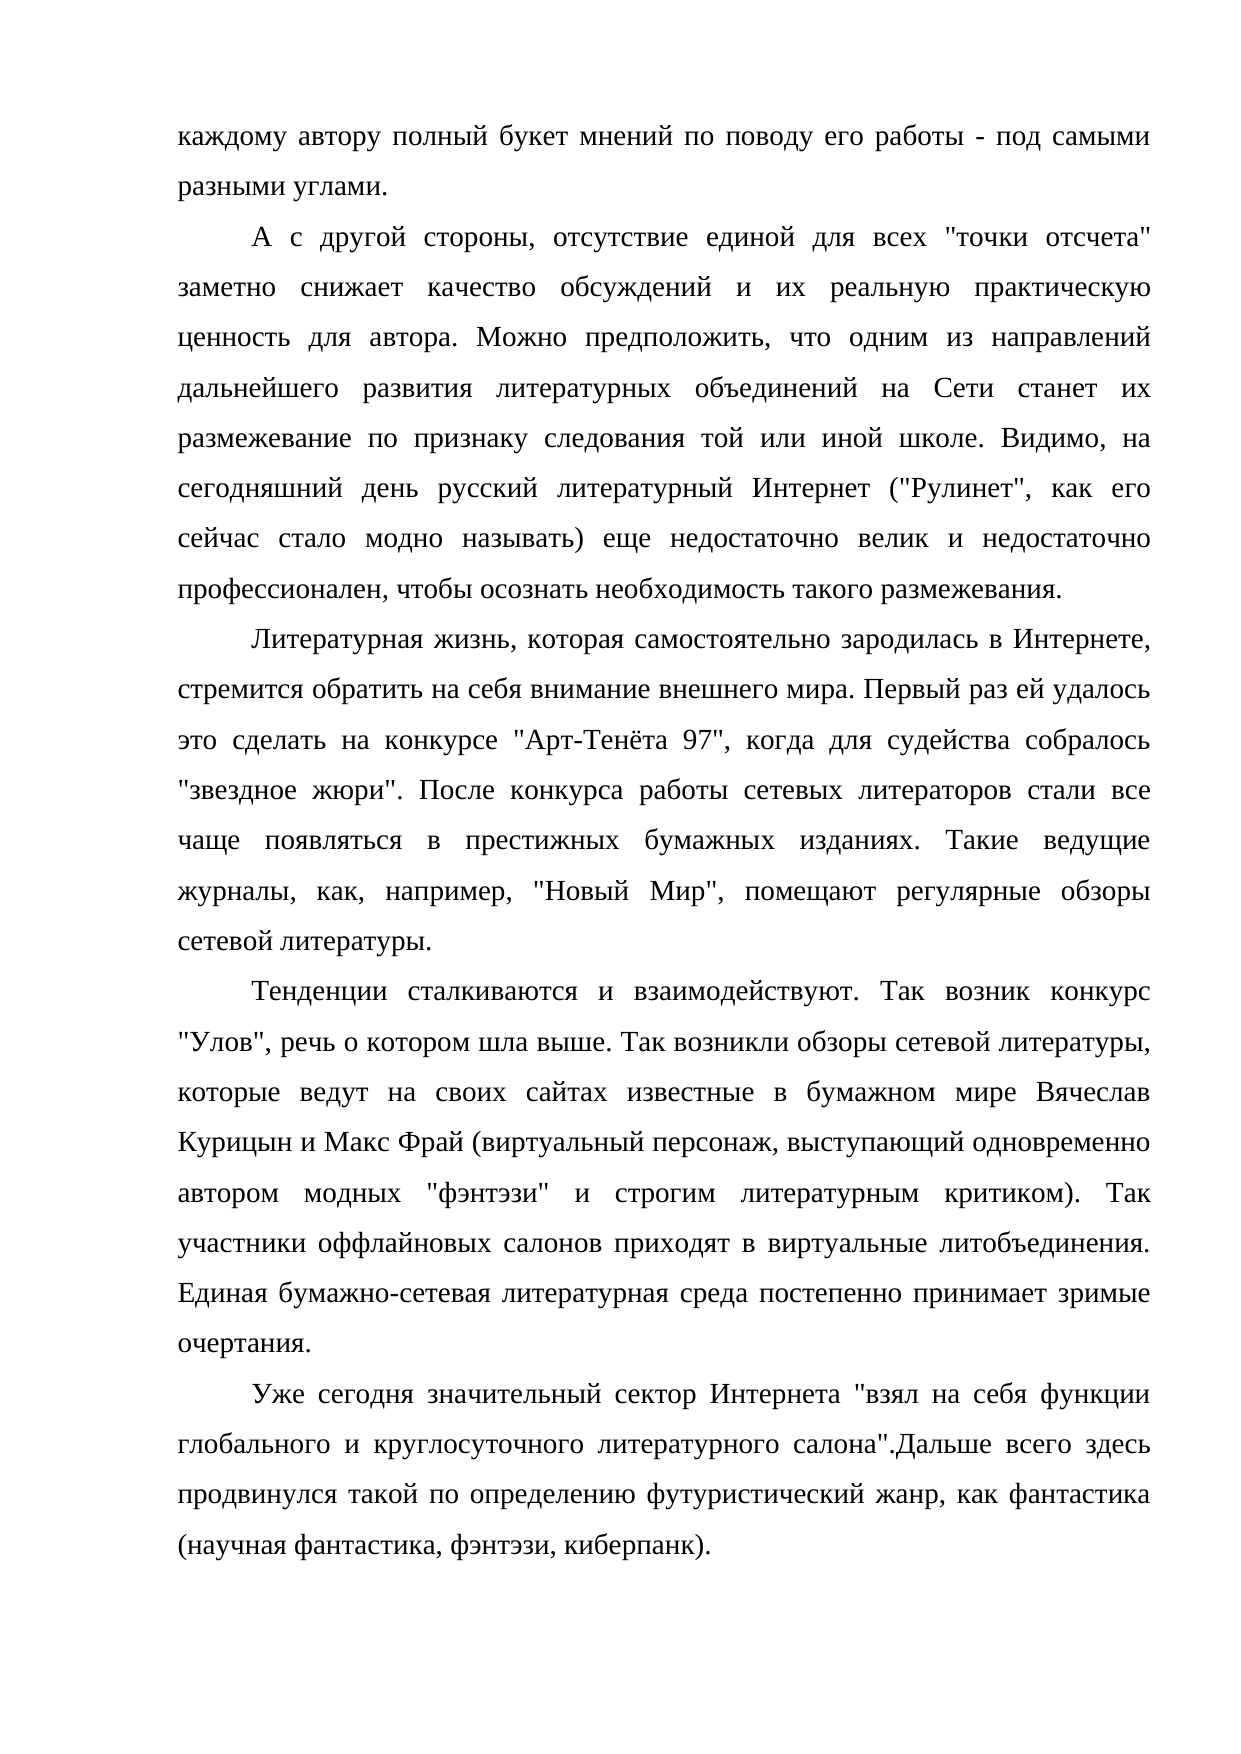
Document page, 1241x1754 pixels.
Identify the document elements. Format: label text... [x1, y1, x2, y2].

text А с другой стороны, отсутствие единой для всех "точки отсчета" заметно снижает качество обсуждений и их реальную практическую ценность для автора. Можно предположить, что одним из направлений дальнейшего развития литературных объединений на Сети станет их размежевание по признаку следования той или иной школе. Видимо, на сегодняшний день русский литературный Интернет ("Рулинет", как его сейчас стало модно называть) еще недостаточно велик и недостаточно профессионален, чтобы осознать необходимость такого размежевания. [177, 219, 1152, 604]
text Уже сегодня значительный сектор Интернета "взял на себя функции глобального и круглосуточного литературного салона".Дальше всего здесь продвинулся такой по определению футуристический жанр, как фантастика (научная фантастика, фэнтэзи, киберпанк). [177, 1376, 1152, 1560]
text Литературная жизнь, которая самостоятельно зародилась в Интернете, стремится обратить на себя внимание внешнего мира. Первый раз ей удалось это сделать на конкурсе "Арт-Тенёта 97", когда для судейства собралось "звездное жюри". После конкурса работы сетевых литераторов стали все чаще появляться в престижных бумажных изданиях. Такие ведущие журналы, как, например, "Новый Мир", помещают регулярные обзоры сетевой литературы. [177, 621, 1152, 957]
text Тенденции сталкиваются и взаимодействуют. Так возник конкурс "Улов", речь о котором шла выше. Так возникли обзоры сетевой литературы, которые ведут на своих сайтах известные в бумажном мире Вячеслав Курицын и Макс Фрай (виртуальный персонаж, выступающий одновременно автором модных "фэнтэзи" и строгим литературным критиком). Так участники оффлайновых салонов приходят в виртуальные литобъединения. Единая бумажно-сетевая литературная среда постепенно принимает зримые очертания. [177, 973, 1152, 1359]
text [177, 118, 1152, 202]
